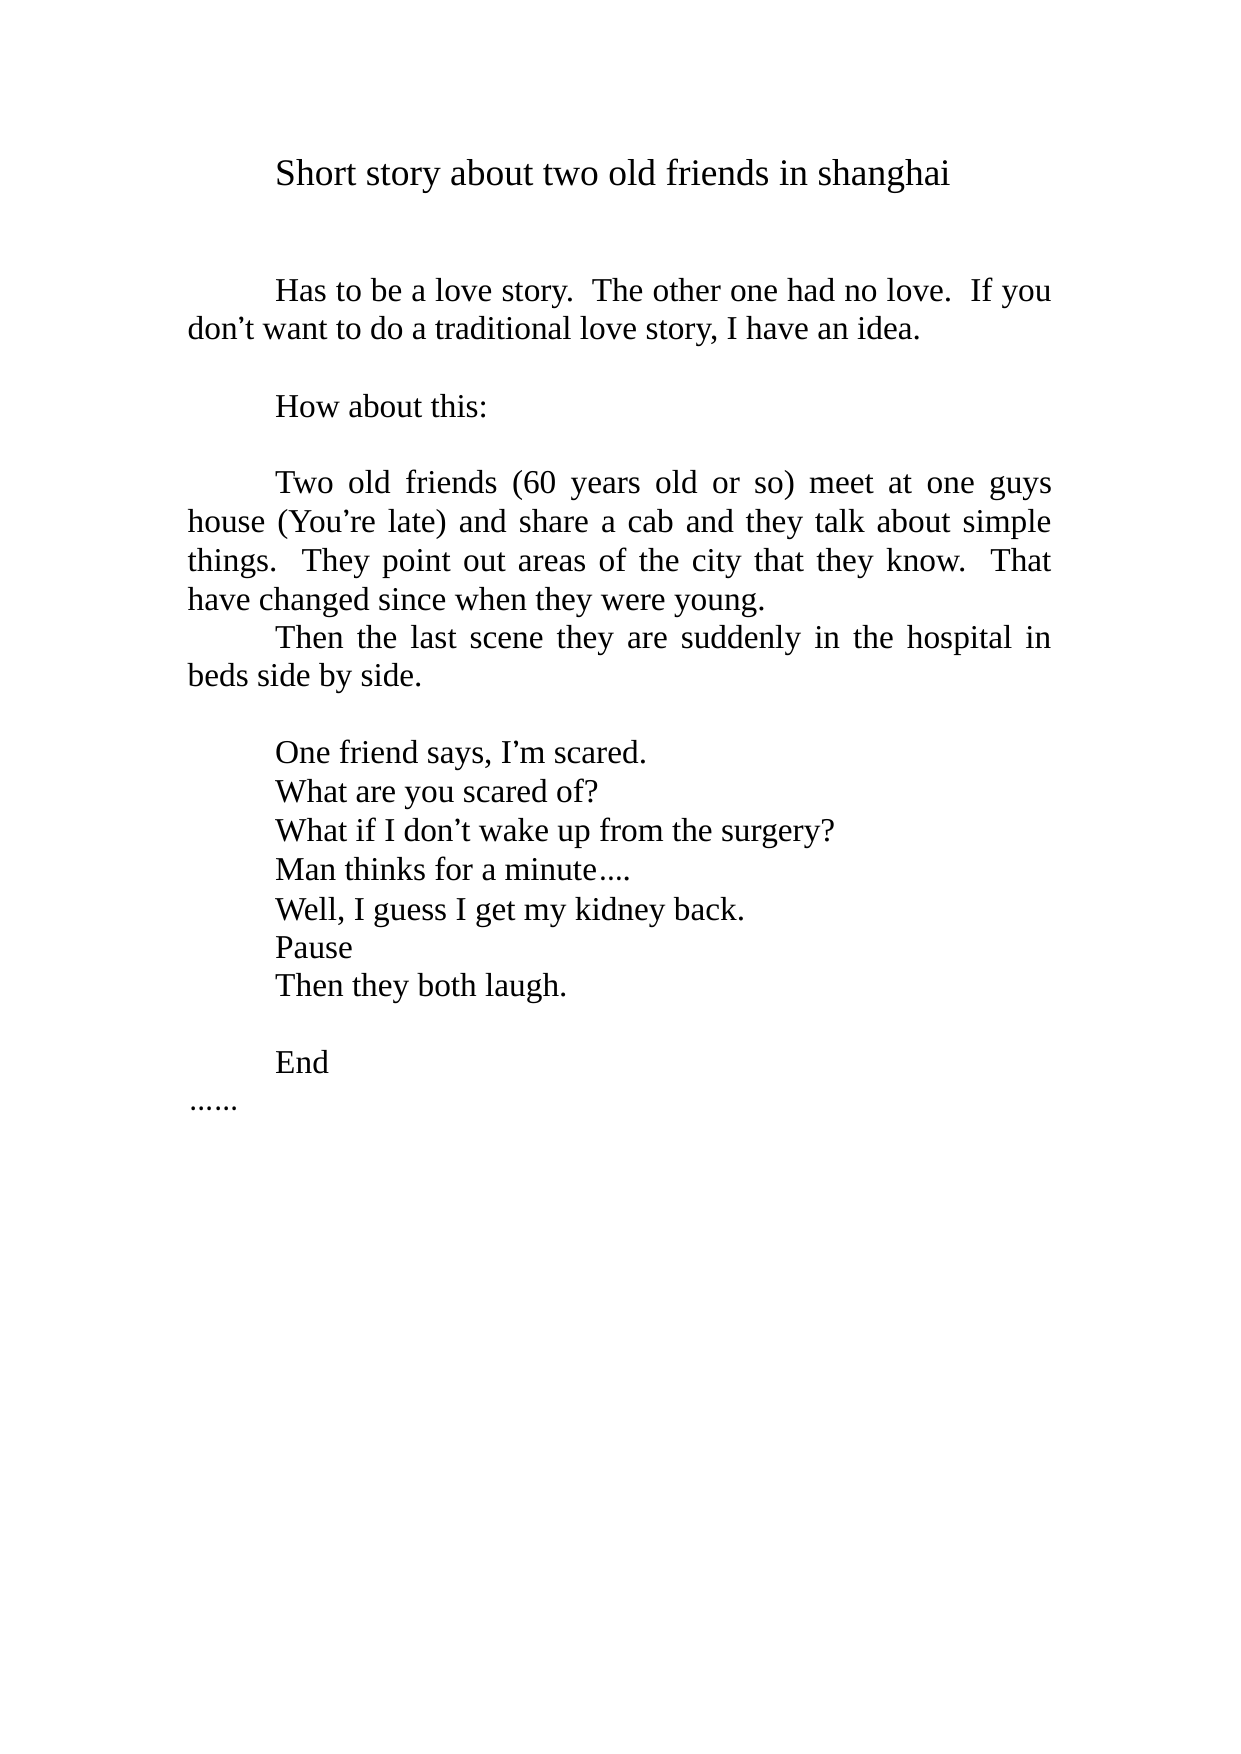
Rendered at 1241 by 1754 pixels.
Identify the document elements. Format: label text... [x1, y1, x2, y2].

text How about this: [187, 386, 1053, 424]
text What are you scared of? [187, 772, 1053, 810]
text Then they both laugh. [187, 966, 1053, 1004]
text Short story about two old friends in shanghai [187, 150, 1053, 193]
text Then the last scene they are suddenly in the hospital in beds side by side. [187, 617, 1053, 694]
text Man thinks for a minute…. [187, 849, 1053, 889]
text Has to be a love story. The other one had no love. If you don’t want to do a traditional love story, I have an idea. [187, 270, 1053, 348]
text One friend says, I’m scared. [187, 732, 1053, 772]
text …… [187, 1081, 1053, 1119]
text Pause [187, 927, 1053, 966]
text End [187, 1042, 1053, 1081]
text What if I don’t wake up from the surgery? [187, 810, 1053, 849]
text Well, I guess I get my kidney back. [187, 889, 1053, 927]
text Two old friends (60 years old or so) meet at one guys house (You’re late) and share a cab and they talk about simple things. They point out areas of the city that they know. That have changed since when they were young. [187, 463, 1053, 617]
